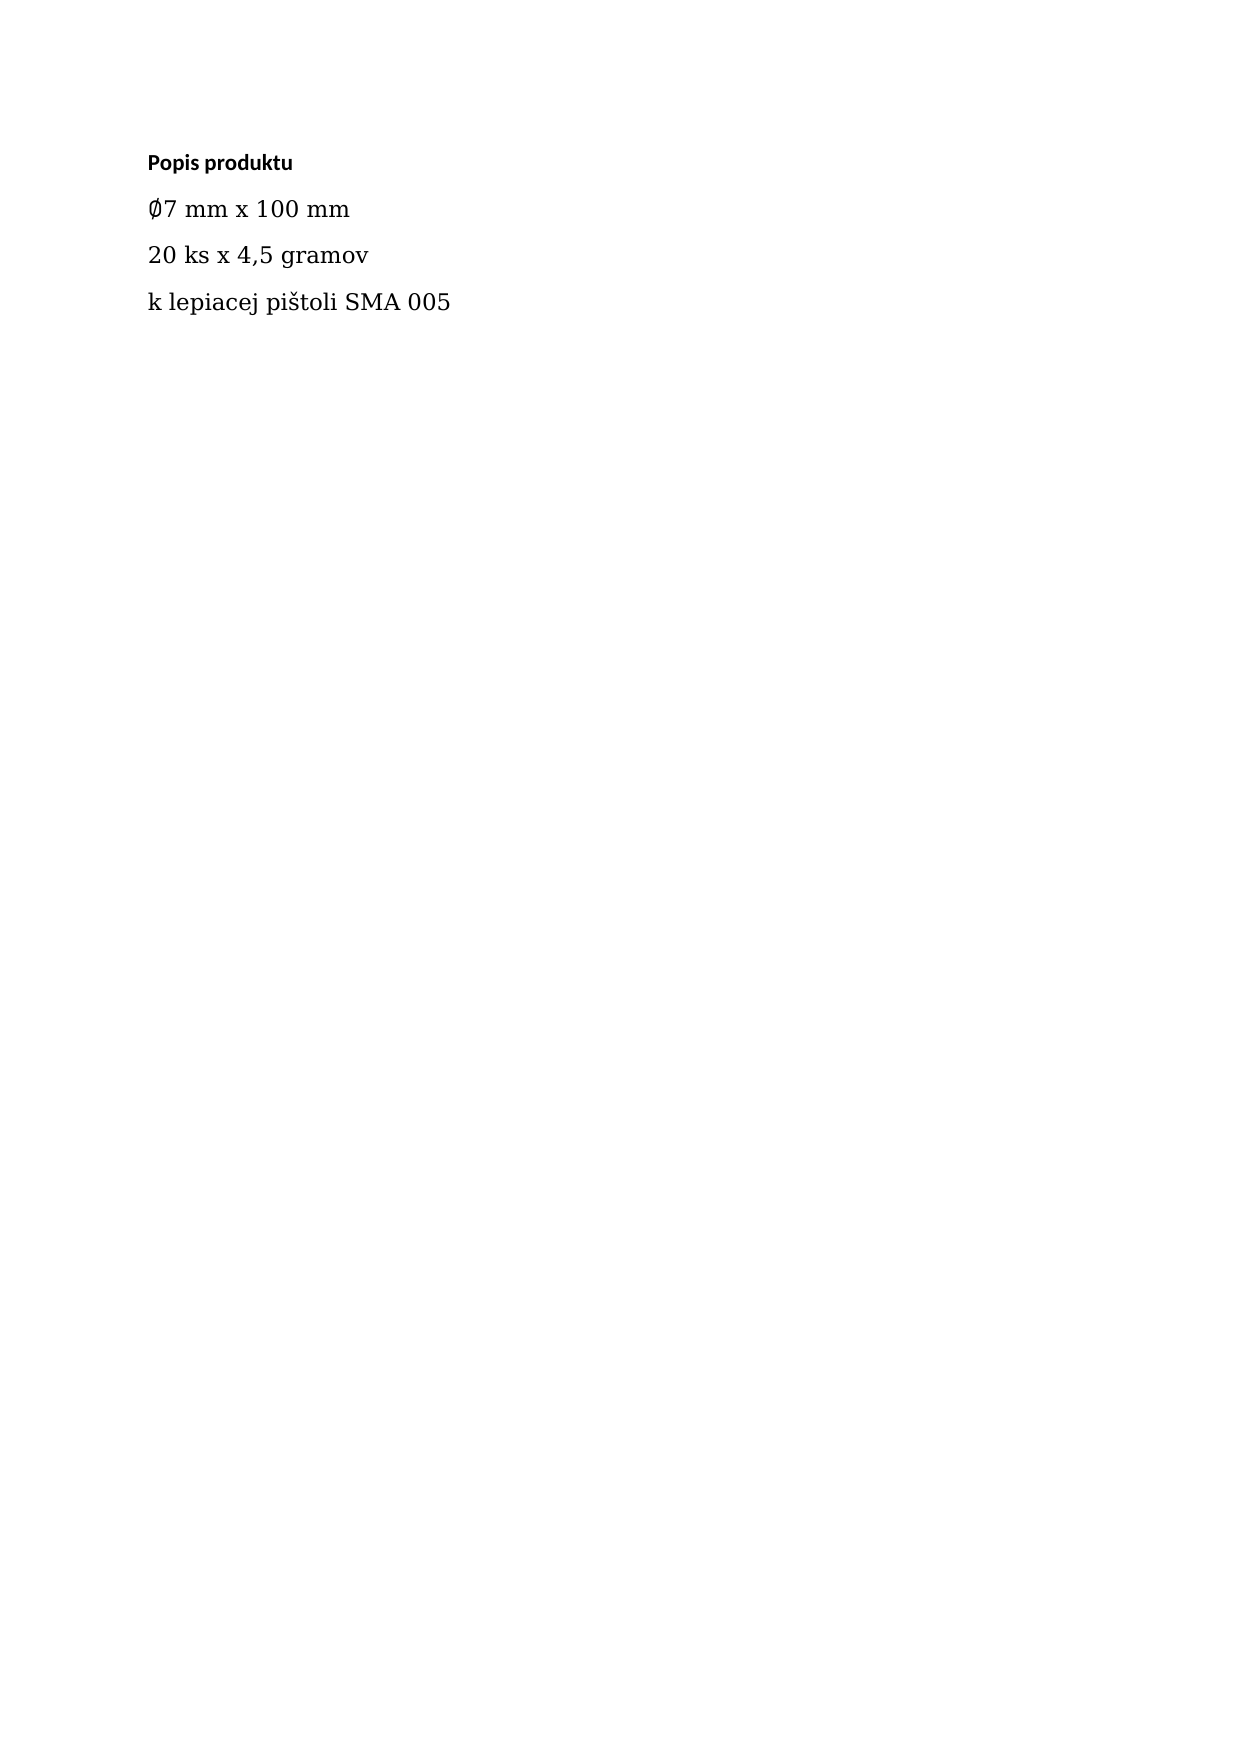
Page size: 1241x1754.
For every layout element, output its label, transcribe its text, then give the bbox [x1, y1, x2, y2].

text k lepiacej pištoli SMA 005 [148, 287, 1093, 315]
text 20 ks x 4,5 gramov [148, 241, 1093, 268]
text Popis produktu [148, 148, 1093, 176]
text ∅7 mm x 100 mm [148, 194, 1093, 222]
